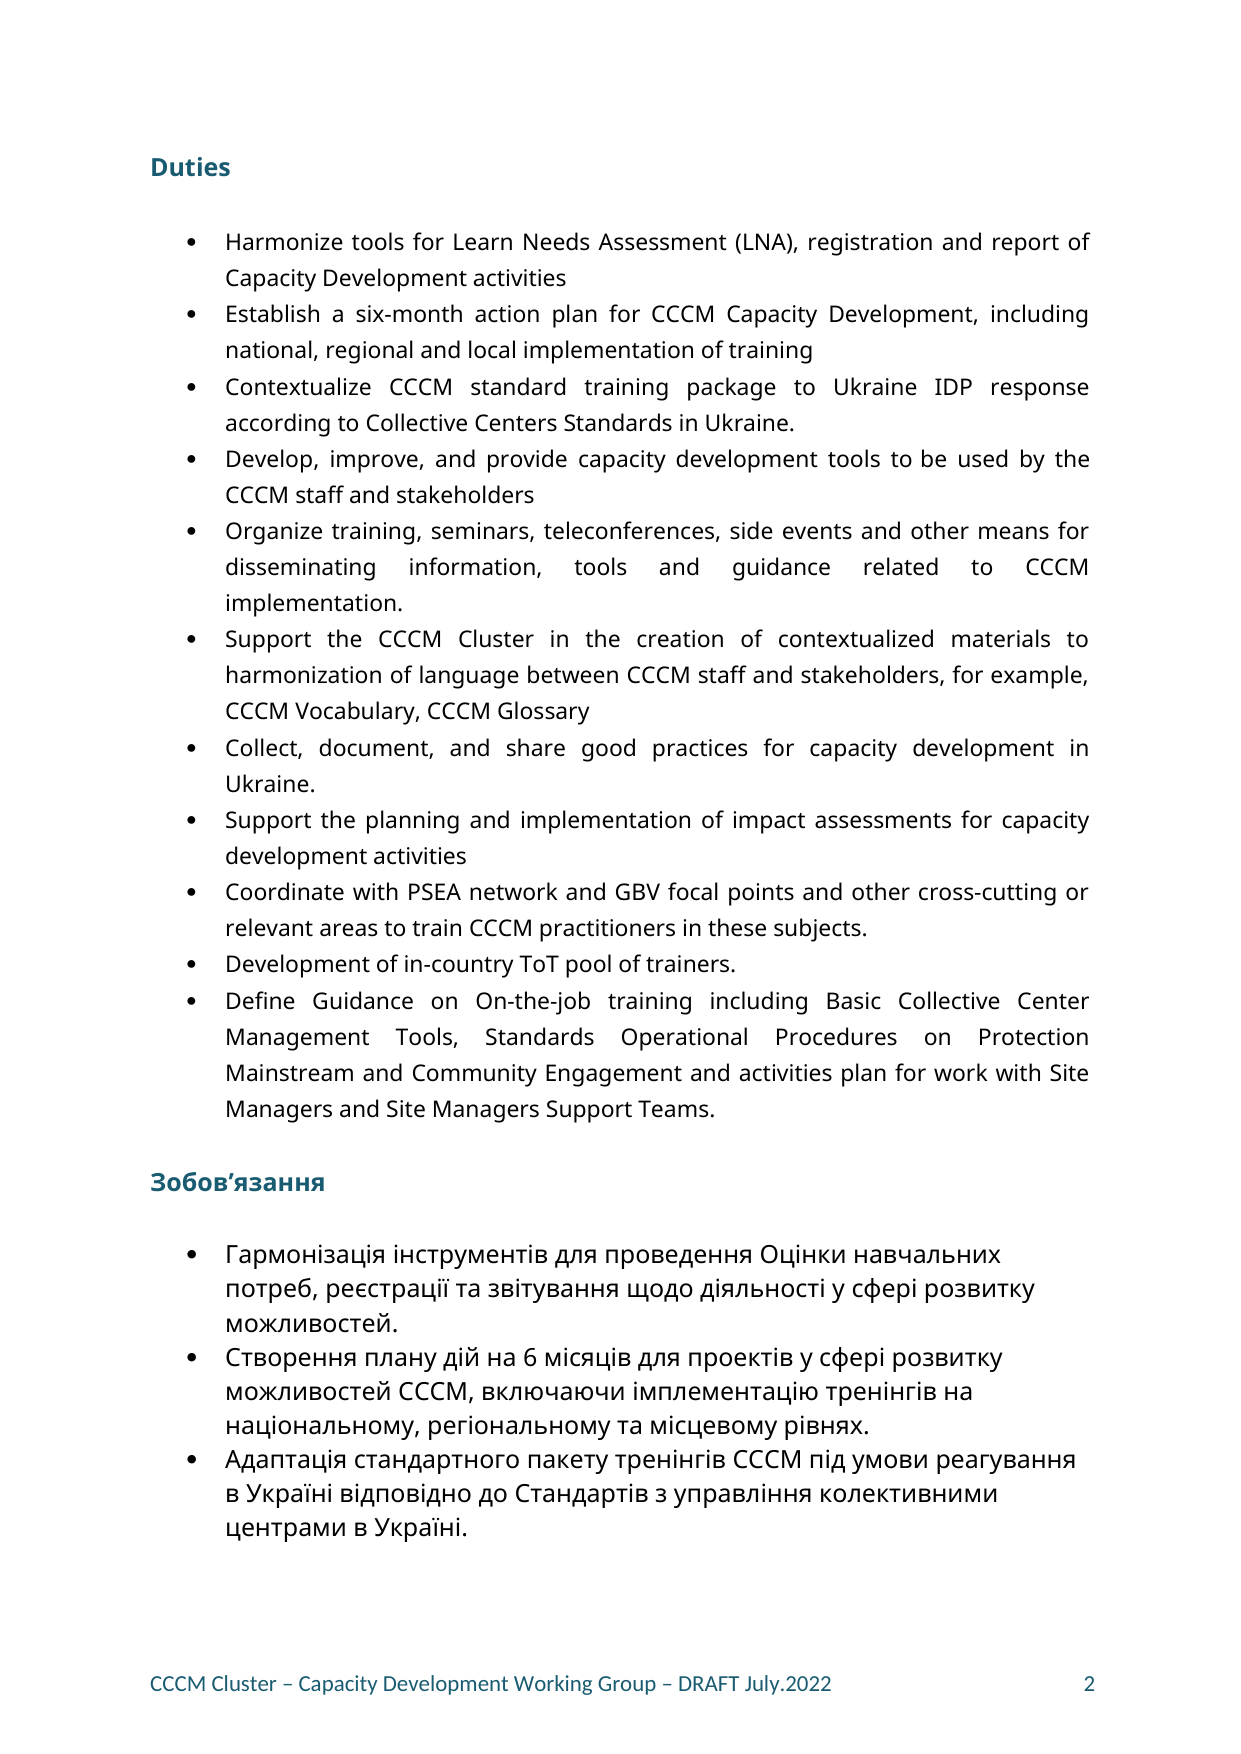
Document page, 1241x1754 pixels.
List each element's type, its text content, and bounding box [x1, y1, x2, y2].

list Адаптація стандартного пакету тренінгів СССМ під умови реагування в Україні відповідно до Стандартів з управління колективними центрами в Україні. [187, 1441, 1090, 1544]
list Contextualize CCCM standard training package to Ukraine IDP response according to Collective Centers Standards in Ukraine. [187, 371, 1090, 438]
text Зобов’язання [150, 1165, 1090, 1199]
text Duties [150, 150, 1090, 184]
list Coordinate with PSEA network and GBV focal points and other cross-cutting or relevant areas to train CCCM practitioners in these subjects. [187, 876, 1090, 943]
list Гармонізація інструментів для проведення Оцінки навчальних потреб, реєстрації та звітування щодо діяльності у сфері розвитку можливостей. [187, 1237, 1090, 1339]
list Organize training, seminars, teleconferences, side events and other means for disseminating information, tools and guidance related to CCCM implementation. [187, 515, 1090, 618]
list Support the CCCM Cluster in the creation of contextualized materials to harmonization of language between CCCM staff and stakeholders, for example, CCCM Vocabulary, CCCM Glossary [187, 623, 1090, 726]
list Development of in-country ToT pool of trainers. [187, 948, 1090, 980]
list Collect, document, and share good practices for capacity development in Ukraine. [187, 732, 1090, 799]
list Створення плану дій на 6 місяців для проектів у сфері розвитку можливостей СССМ, включаючи імплементацію тренінгів на національному, регіональному та місцевому рівнях. [187, 1339, 1090, 1441]
list Support the planning and implementation of impact assessments for capacity development activities [187, 804, 1090, 871]
list Establish a six-month action plan for CCCM Capacity Development, including national, regional and local implementation of training [187, 298, 1090, 365]
list Harmonize tools for Learn Needs Assessment (LNA), registration and report of Capacity Development activities [187, 226, 1090, 293]
list Define Guidance on On-the-job training including Basic Collective Center Management Tools, Standards Operational Procedures on Protection Mainstream and Community Engagement and activities plan for work with Site Managers and Site Managers Support Teams. [187, 985, 1090, 1124]
list Develop, improve, and provide capacity development tools to be used by the CCCM staff and stakeholders [187, 443, 1090, 510]
